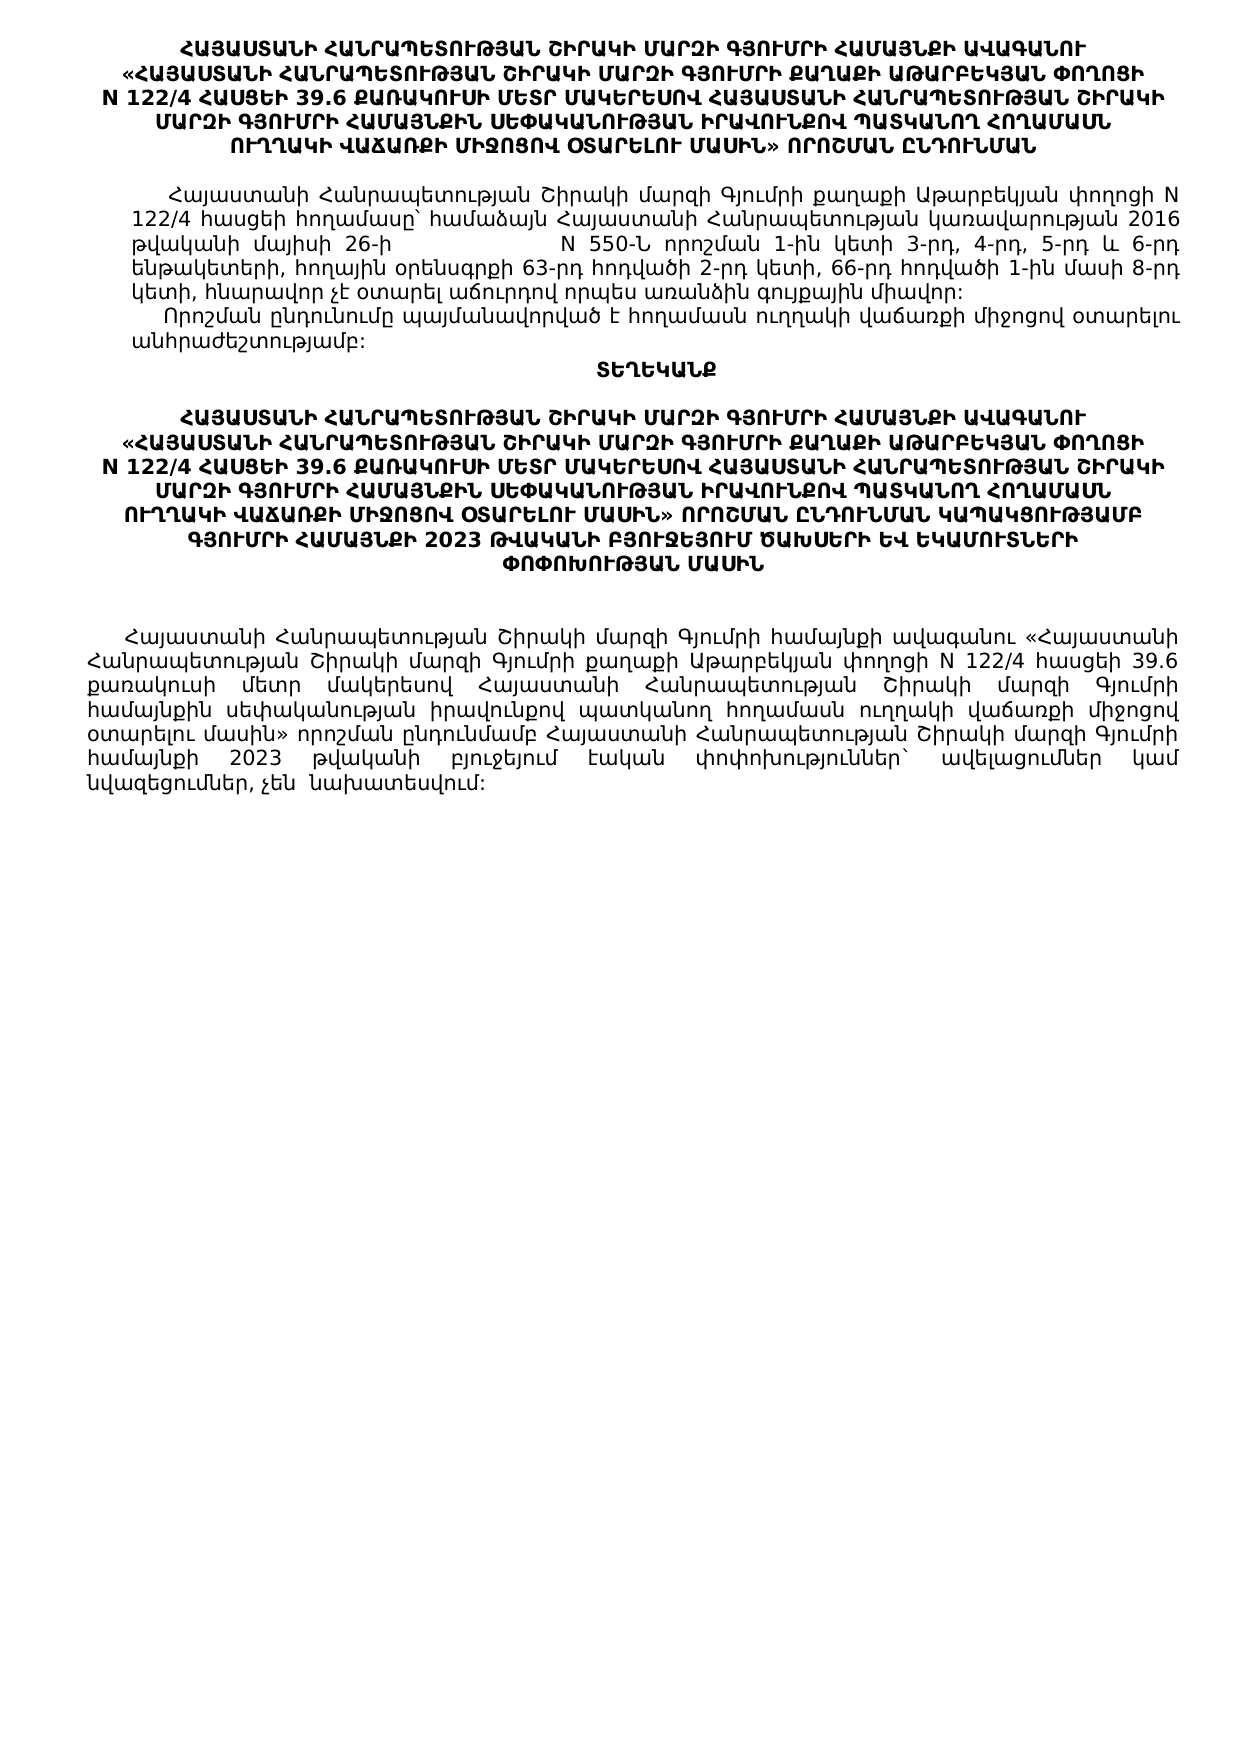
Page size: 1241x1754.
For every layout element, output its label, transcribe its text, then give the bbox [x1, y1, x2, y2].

text ՀԱՅԱՍՏԱՆԻ ՀԱՆՐԱՊԵՏՈՒԹՅԱՆ ՇԻՐԱԿԻ ՄԱՐԶԻ ԳՅՈՒՄՐԻ ՀԱՄԱՅՆՔԻ ԱՎԱԳԱՆՈՒ «ՀԱՅԱՍՏԱՆԻ ՀԱՆՐԱՊԵՏՈՒԹՅԱՆ ՇԻՐԱԿԻ ՄԱՐԶԻ ԳՅՈՒՄՐԻ ՔԱՂԱՔԻ ԱԹԱՐԲԵԿՅԱՆ ՓՈՂՈՑԻ N 122/4 ՀԱՍՑԵԻ 39.6 ՔԱՌԱԿՈՒՍԻ ՄԵՏՐ ՄԱԿԵՐԵՍՈՎ ՀԱՅԱՍՏԱՆԻ ՀԱՆՐԱՊԵՏՈՒԹՅԱՆ ՇԻՐԱԿԻ ՄԱՐԶԻ ԳՅՈՒՄՐԻ ՀԱՄԱՅՆՔԻՆ ՍԵՓԱԿԱՆՈՒԹՅԱՆ ԻՐԱՎՈՒՆՔՈՎ ՊԱՏԿԱՆՈՂ ՀՈՂԱՄԱՍՆ ՈՒՂՂԱԿԻ ՎԱՃԱՌՔԻ ՄԻՋՈՑՈՎ ՕՏԱՐԵԼՈՒ ՄԱՍԻՆ» ՈՐՈՇՄԱՆ ԸՆԴՈՒՆՄԱՆ ԿԱՊԱԿՑՈՒԹՅԱՄԲ ԳՅՈՒՄՐԻ ՀԱՄԱՅՆՔԻ 2023 ԹՎԱԿԱՆԻ ԲՅՈՒՋԵՅՈՒՄ ԾԱԽՍԵՐԻ ԵՎ ԵԿԱՄՈՒՏՆԵՐԻ ՓՈՓՈԽՈՒԹՅԱՆ ՄԱՍԻՆ [87, 406, 1180, 576]
text ՏԵՂԵԿԱՆՔ [131, 358, 1181, 382]
text Հայաստանի Հանրապետության Շիրակի մարզի Գյումրի քաղաքի Աթարբեկյան փողոցի N 122/4 հասցեի հողամասը՝ համաձայն Հայաստանի Հանրապետության կառավարության 2016 թվականի մայիսի 26-ի N 550-Ն որոշման 1-ին կետի 3-րդ, 4-րդ, 5-րդ և 6-րդ ենթակետերի, հողային օրենսգրքի 63-րդ հոդվածի 2-րդ կետի, 66-րդ հոդվածի 1-ին մասի 8-րդ կետի, հնարավոր չէ օտարել աճուրդով որպես առանձին գույքային միավոր: [131, 183, 1181, 304]
text ՀԱՅԱՍՏԱՆԻ ՀԱՆՐԱՊԵՏՈՒԹՅԱՆ ՇԻՐԱԿԻ ՄԱՐԶԻ ԳՅՈՒՄՐԻ ՀԱՄԱՅՆՔԻ ԱՎԱԳԱՆՈՒ «ՀԱՅԱՍՏԱՆԻ ՀԱՆՐԱՊԵՏՈՒԹՅԱՆ ՇԻՐԱԿԻ ՄԱՐԶԻ ԳՅՈՒՄՐԻ ՔԱՂԱՔԻ ԱԹԱՐԲԵԿՅԱՆ ՓՈՂՈՑԻ N 122/4 ՀԱՍՑԵԻ 39.6 ՔԱՌԱԿՈՒՍԻ ՄԵՏՐ ՄԱԿԵՐԵՍՈՎ ՀԱՅԱՍՏԱՆԻ ՀԱՆՐԱՊԵՏՈՒԹՅԱՆ ՇԻՐԱԿԻ ՄԱՐԶԻ ԳՅՈՒՄՐԻ ՀԱՄԱՅՆՔԻՆ ՍԵՓԱԿԱՆՈՒԹՅԱՆ ԻՐԱՎՈՒՆՔՈՎ ՊԱՏԿԱՆՈՂ ՀՈՂԱՄԱՍՆ ՈՒՂՂԱԿԻ ՎԱՃԱՌՔԻ ՄԻՋՈՑՈՎ ՕՏԱՐԵԼՈՒ ՄԱՍԻՆ» ՈՐՈՇՄԱՆ ԸՆԴՈՒՆՄԱՆ [87, 37, 1180, 159]
text Հայաստանի Հանրապետության Շիրակի մարզի Գյումրի համայնքի ավագանու «Հայաստանի Հանրապետության Շիրակի մարզի Գյումրի քաղաքի Աթարբեկյան փողոցի N 122/4 հասցեի 39.6 քառակուսի մետր մակերեսով Հայաստանի Հանրապետության Շիրակի մարզի Գյումրի համայնքին սեփականության իրավունքով պատկանող հողամասն ուղղակի վաճառքի միջոցով օտարելու մասին» որոշման ընդունմամբ Հայաստանի Հանրապետության Շիրակի մարզի Գյումրի համայնքի 2023 թվականի բյուջեյում էական փոփոխություններ` ավելացումներ կամ նվազեցումներ, չեն նախատեսվում: [87, 625, 1180, 795]
text Որոշման ընդունումը պայմանավորված է հողամասն ուղղակի վաճառքի միջոցով օտարելու անհրաժեշտությամբ: [131, 304, 1181, 353]
